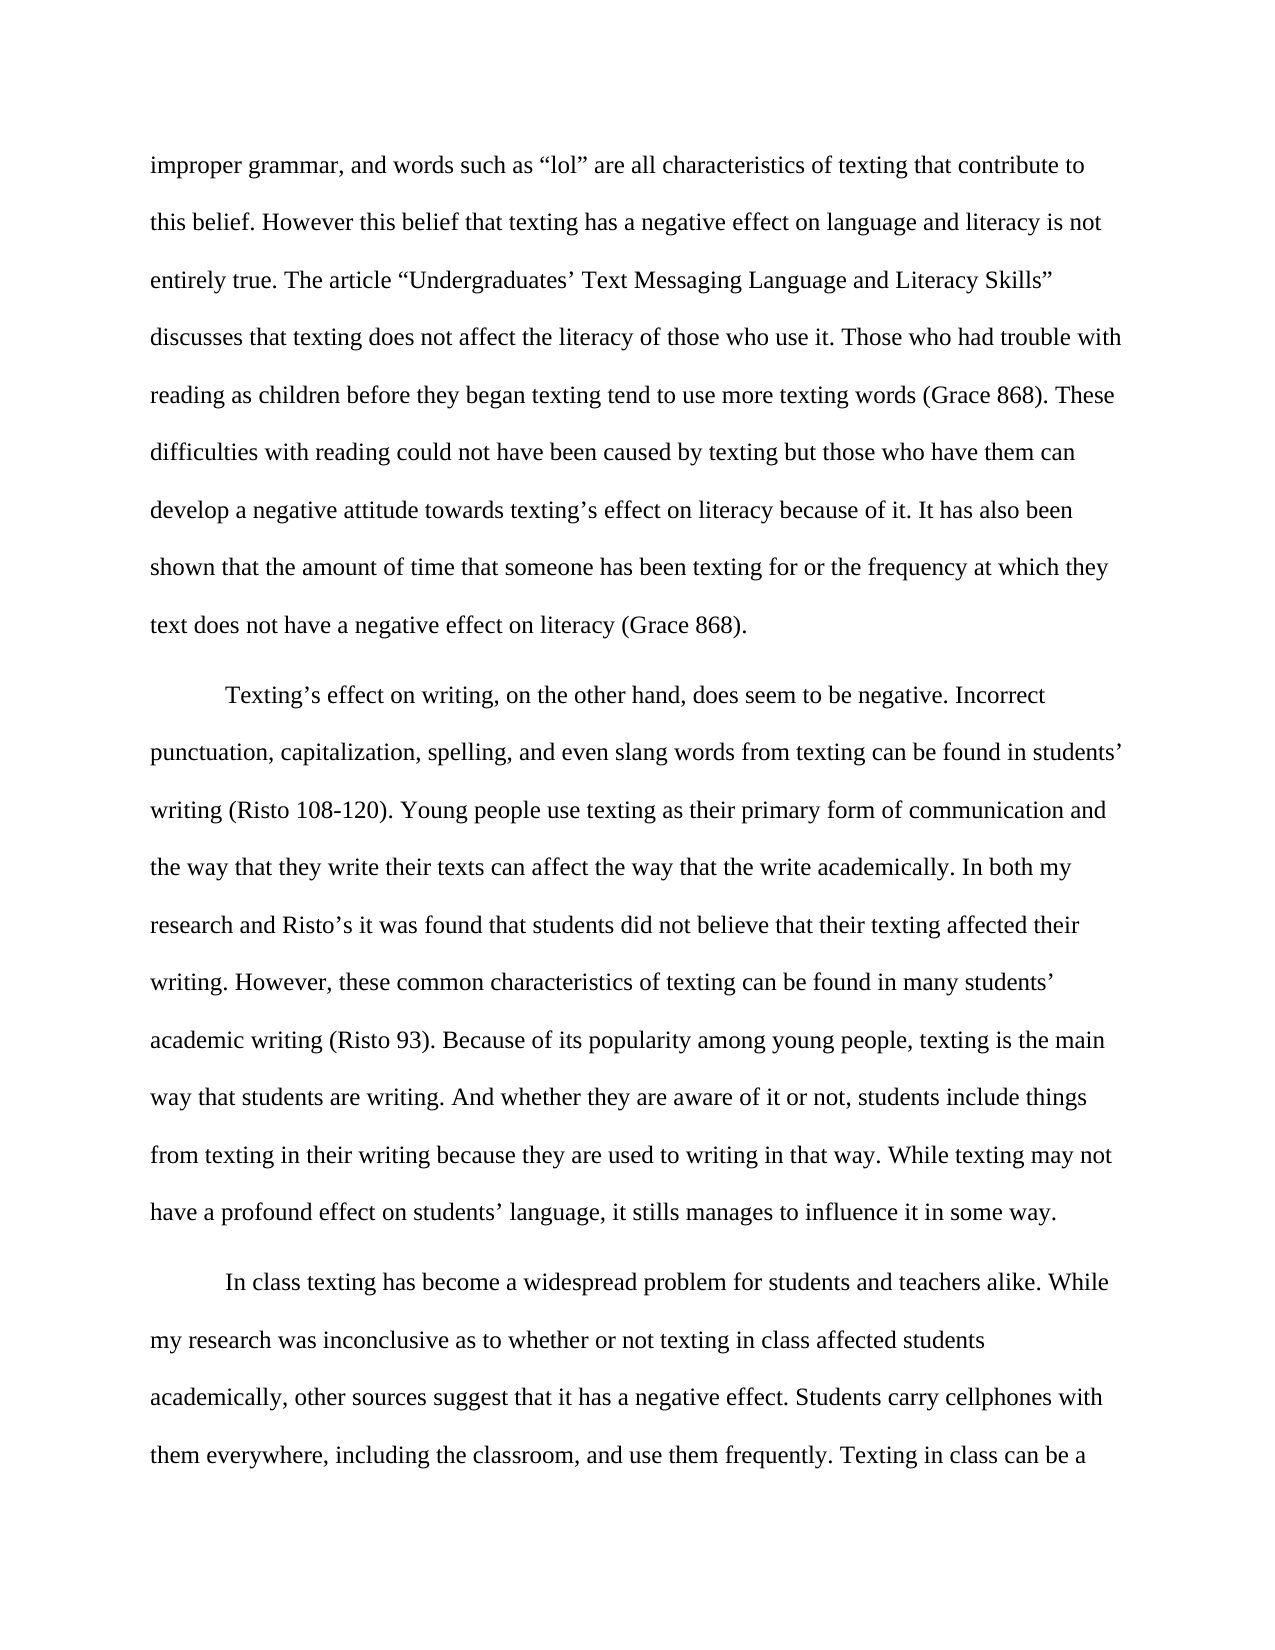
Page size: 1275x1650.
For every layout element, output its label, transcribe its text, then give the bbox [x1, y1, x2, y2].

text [150, 1267, 1125, 1469]
text Texting’s effect on writing, on the other hand, does seem to be negative. Incorrect punctuation, capitalization, spelling, and even slang words from texting can be found in students’ writing (Risto 108-120). Young people use texting as their primary form of communication and the way that they write their texts can affect the way that the write academically. In both my research and Risto’s it was found that students did not believe that their texting affected their writing. However, these common characteristics of texting can be found in many students’ academic writing (Risto 93). Because of its popularity among young people, texting is the main way that students are writing. And whether they are aware of it or not, students include things from texting in their writing because they are used to writing in that way. While texting may not have a profound effect on students’ language, it stills manages to influence it in some way. [150, 680, 1125, 1226]
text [150, 150, 1125, 639]
